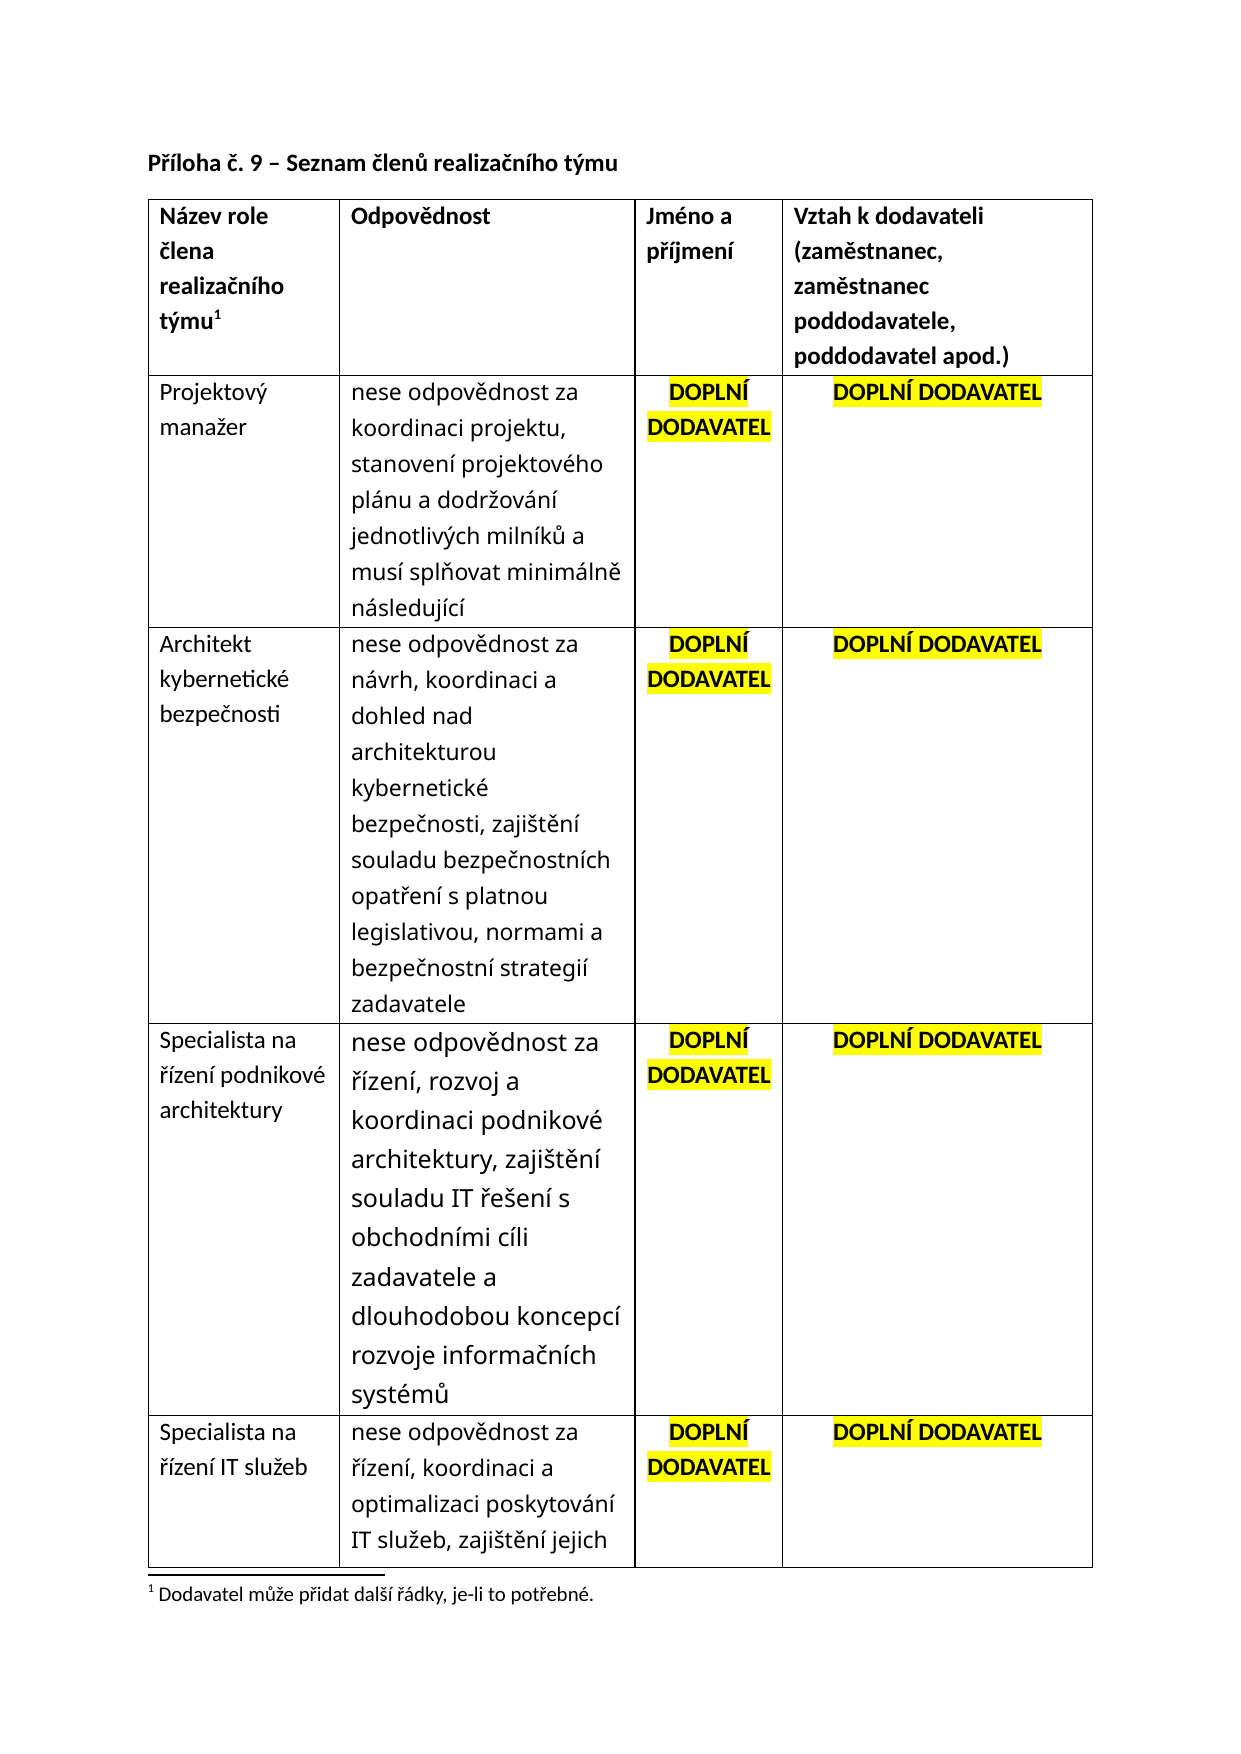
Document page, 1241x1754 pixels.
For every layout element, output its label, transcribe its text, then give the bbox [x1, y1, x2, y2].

table_cell nese odpovědnost za řízení, rozvoj a koordinaci podnikové architektury, zajištění souladu IT řešení s obchodními cíli zadavatele a dlouhodobou koncepcí rozvoje informačních systémů [340, 1024, 634, 1415]
table_cell nese odpovědnost za návrh, koordinaci a dohled nad architekturou kybernetické bezpečnosti, zajištění souladu bezpečnostních opatření s platnou legislativou, normami a bezpečnostní strategií zadavatele [340, 628, 634, 1023]
table_cell DOPLNÍ DODAVATEL [783, 1024, 1092, 1415]
table_cell Architekt kybernetické bezpečnosti [149, 628, 339, 1023]
table_header Vztah k dodavateli (zaměstnanec, zaměstnanec poddodavatele, poddodavatel apod.) [783, 200, 1092, 375]
table_header Název role člena realizačního týmu [149, 200, 339, 375]
table_header Jméno a příjmení [636, 200, 782, 375]
table_cell DOPLNÍ DODAVATEL [636, 628, 782, 1023]
table_cell DOPLNÍ DODAVATEL [636, 376, 782, 627]
table_header Odpovědnost [340, 200, 634, 375]
table_cell DOPLNÍ DODAVATEL [636, 1024, 782, 1415]
table_cell Projektový manažer [149, 376, 339, 627]
table_cell Specialista na řízení podnikové architektury [149, 1024, 339, 1415]
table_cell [149, 1416, 339, 1567]
table_cell nese odpovědnost za koordinaci projektu, stanovení projektového plánu a dodržování jednotlivých milníků a musí splňovat minimálně následující [340, 376, 634, 627]
table_cell DOPLNÍ DODAVATEL [783, 376, 1092, 627]
table_cell DOPLNÍ DODAVATEL [783, 628, 1092, 1023]
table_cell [340, 1416, 634, 1567]
table_cell DOPLNÍ DODAVATEL [636, 1416, 782, 1567]
table_cell DOPLNÍ DODAVATEL [783, 1416, 1092, 1567]
text Příloha č. 9 – Seznam členů realizačního týmu [148, 148, 1093, 178]
